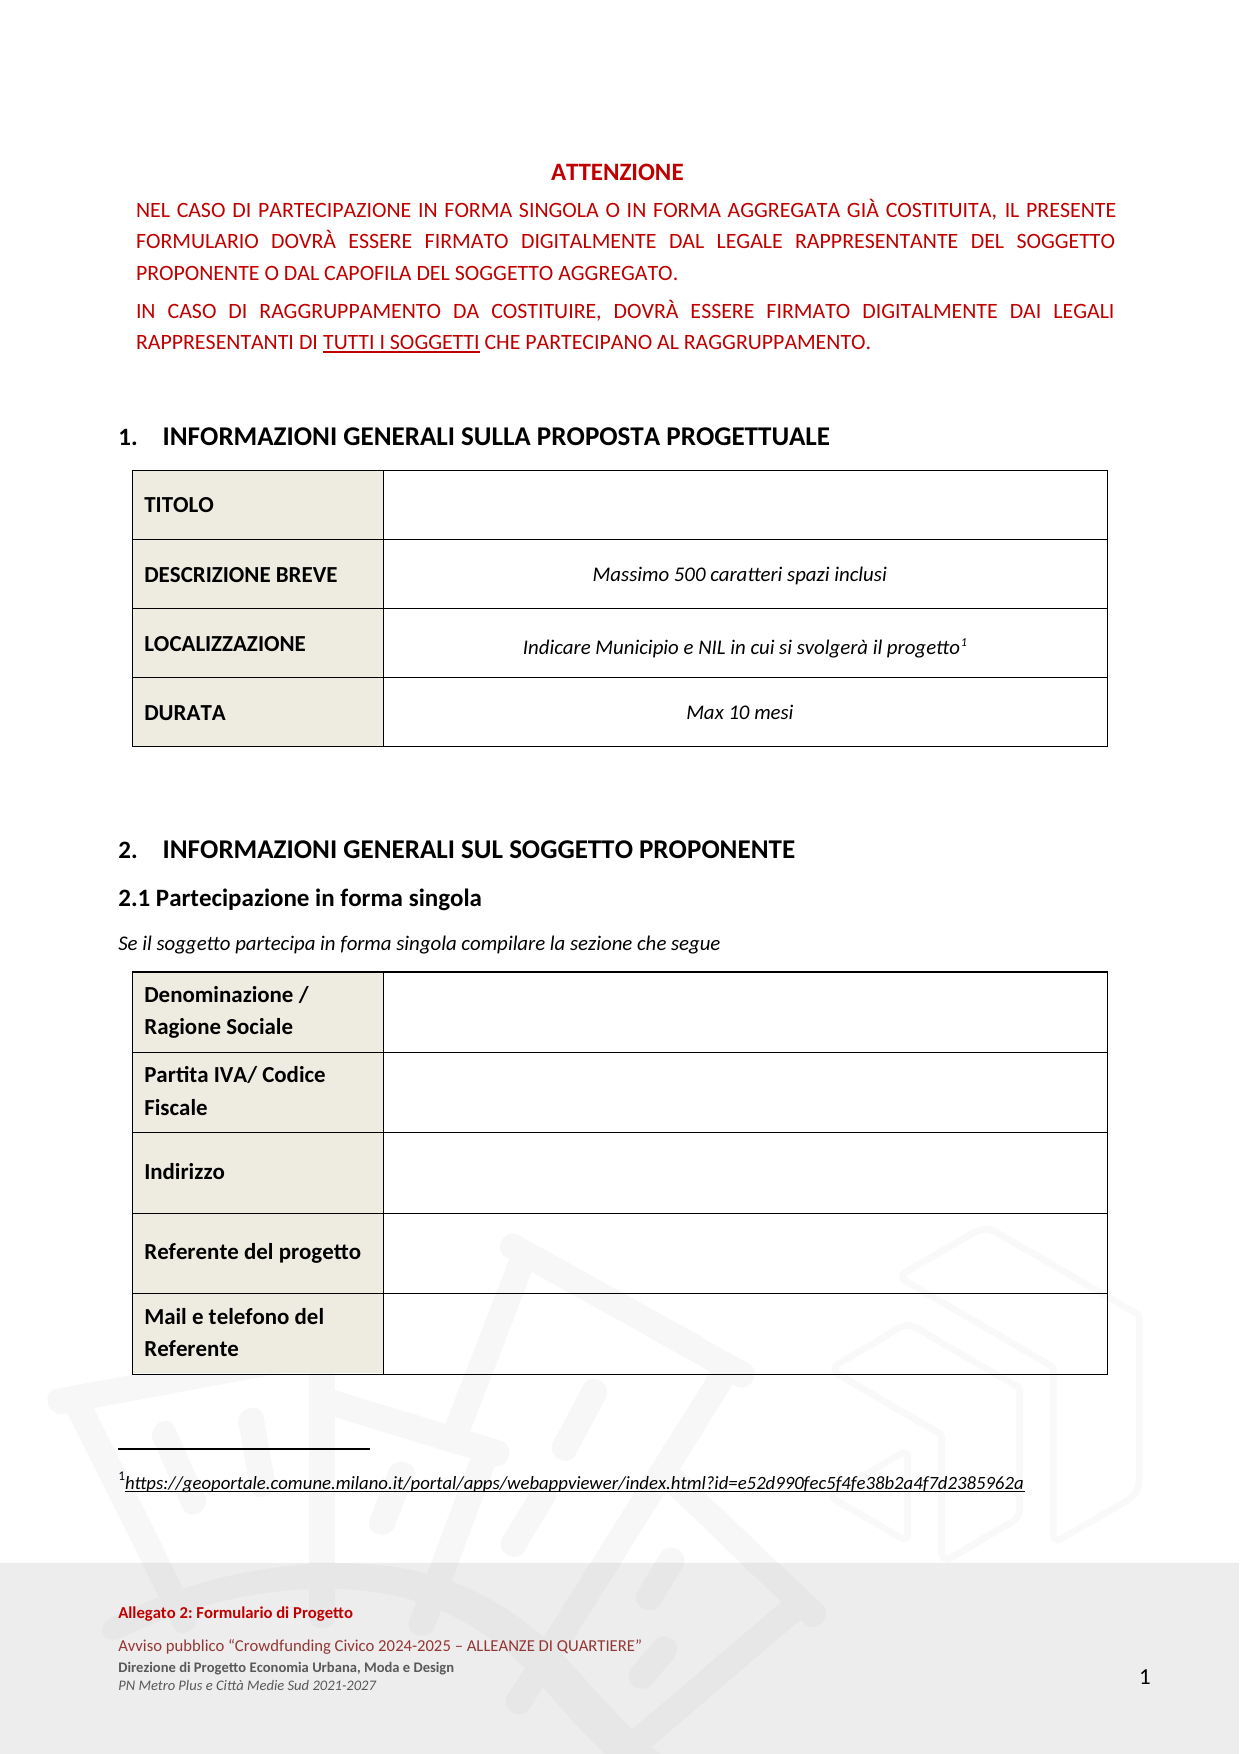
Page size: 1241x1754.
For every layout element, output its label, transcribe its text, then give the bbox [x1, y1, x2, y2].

table_cell Mail e telefono del Referente [133, 1294, 383, 1373]
text ATTENZIONE [118, 155, 1116, 186]
table_cell [384, 1053, 1107, 1132]
list INFORMAZIONI GENERALI SUL SOGGETTO PROPONENTE [118, 832, 1112, 865]
table_cell Indicare Municipio e NIL in cui si svolgerà il progetto [384, 609, 1107, 677]
text 2.1 Partecipazione in forma singola [118, 882, 1112, 913]
table_cell Massimo 500 caratteri spazi inclusi [384, 540, 1107, 608]
table_cell Max 10 mesi [384, 678, 1107, 746]
text Se il soggetto partecipa in forma singola compilare la sezione che segue [118, 930, 1112, 955]
table_header [384, 471, 1107, 539]
text IN CASO DI RAGGRUPPAMENTO DA COSTITUIRE, DOVRÀ ESSERE FIRMATO DIGITALMENTE DAI LEGALI RAPPRESENTANTI DI TUTTI I SOGGETTI CHE PARTECIPANO AL RAGGRUPPAMENTO. [136, 293, 1116, 356]
table_cell Partita IVA/ Codice Fiscale [133, 1053, 383, 1132]
table_cell DURATA [133, 678, 383, 746]
table_header [384, 973, 1107, 1052]
table_header TITOLO [133, 471, 383, 539]
list INFORMAZIONI GENERALI SULLA PROPOSTA PROGETTUALE [118, 419, 1112, 452]
text NEL CASO DI PARTECIPAZIONE IN FORMA SINGOLA O IN FORMA AGGREGATA GIÀ COSTITUITA, IL PRESENTE FORMULARIO DOVRÀ ESSERE FIRMATO DIGITALMENTE DAL LEGALE RAPPRESENTANTE DEL SOGGETTO PROPONENTE O DAL CAPOFILA DEL SOGGETTO AGGREGATO. [136, 192, 1116, 286]
table_cell LOCALIZZAZIONE [133, 609, 383, 677]
table_cell Indirizzo [133, 1133, 383, 1213]
table_cell [384, 1214, 1107, 1293]
table_header Denominazione / Ragione Sociale [133, 973, 383, 1052]
table_cell [384, 1294, 1107, 1373]
table_cell [384, 1133, 1107, 1213]
picture [0, 1128, 1239, 1754]
table_cell DESCRIZIONE BREVE [133, 540, 383, 608]
table_cell Referente del progetto [133, 1214, 383, 1293]
